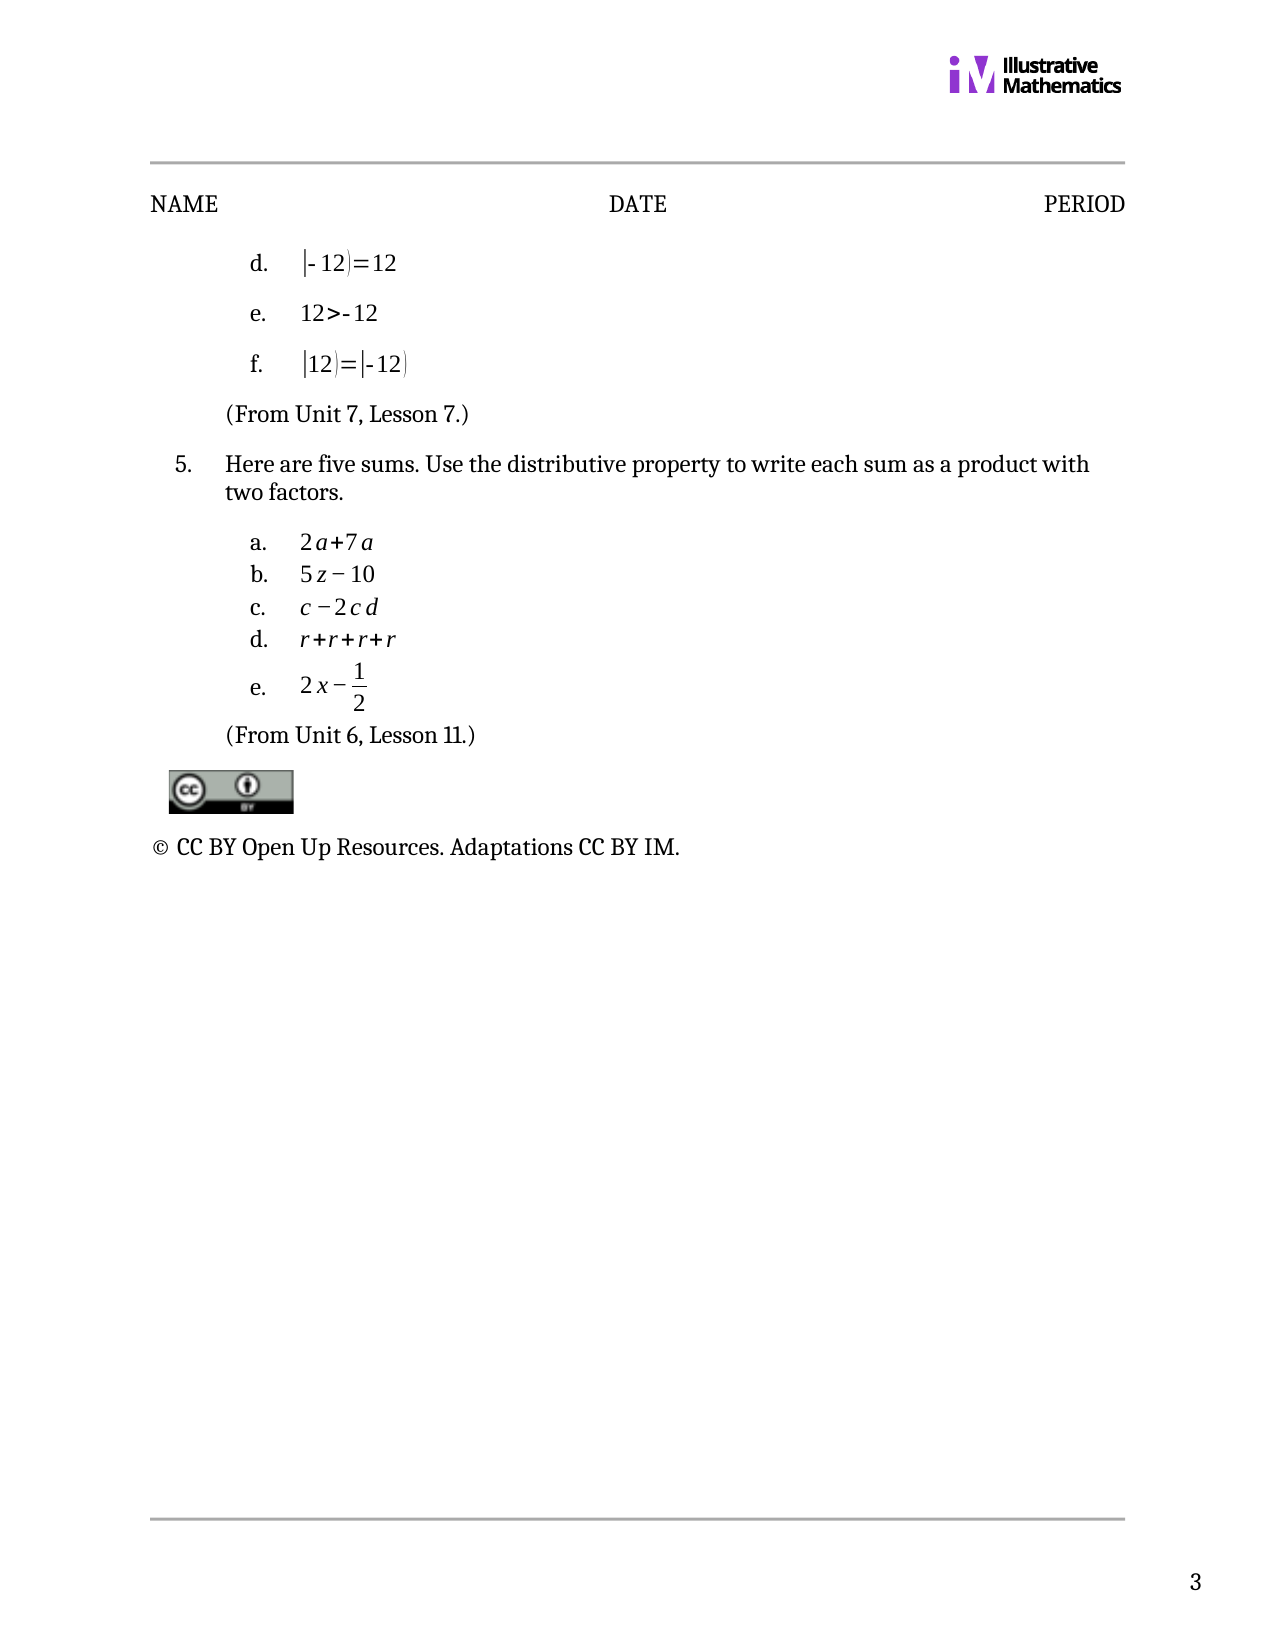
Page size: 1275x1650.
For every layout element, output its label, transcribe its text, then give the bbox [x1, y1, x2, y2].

list (From Unit 6, Lesson 11.) [175, 721, 1125, 749]
list (From Unit 7, Lesson 7.) [175, 400, 1125, 429]
picture [168, 770, 294, 814]
picture [949, 55, 1121, 93]
text © CC BY Open Up Resources. Adaptations CC BY IM. [150, 833, 1125, 861]
list Here are five sums. Use the distributive property to write each sum as a product with two factors. [175, 449, 1125, 507]
